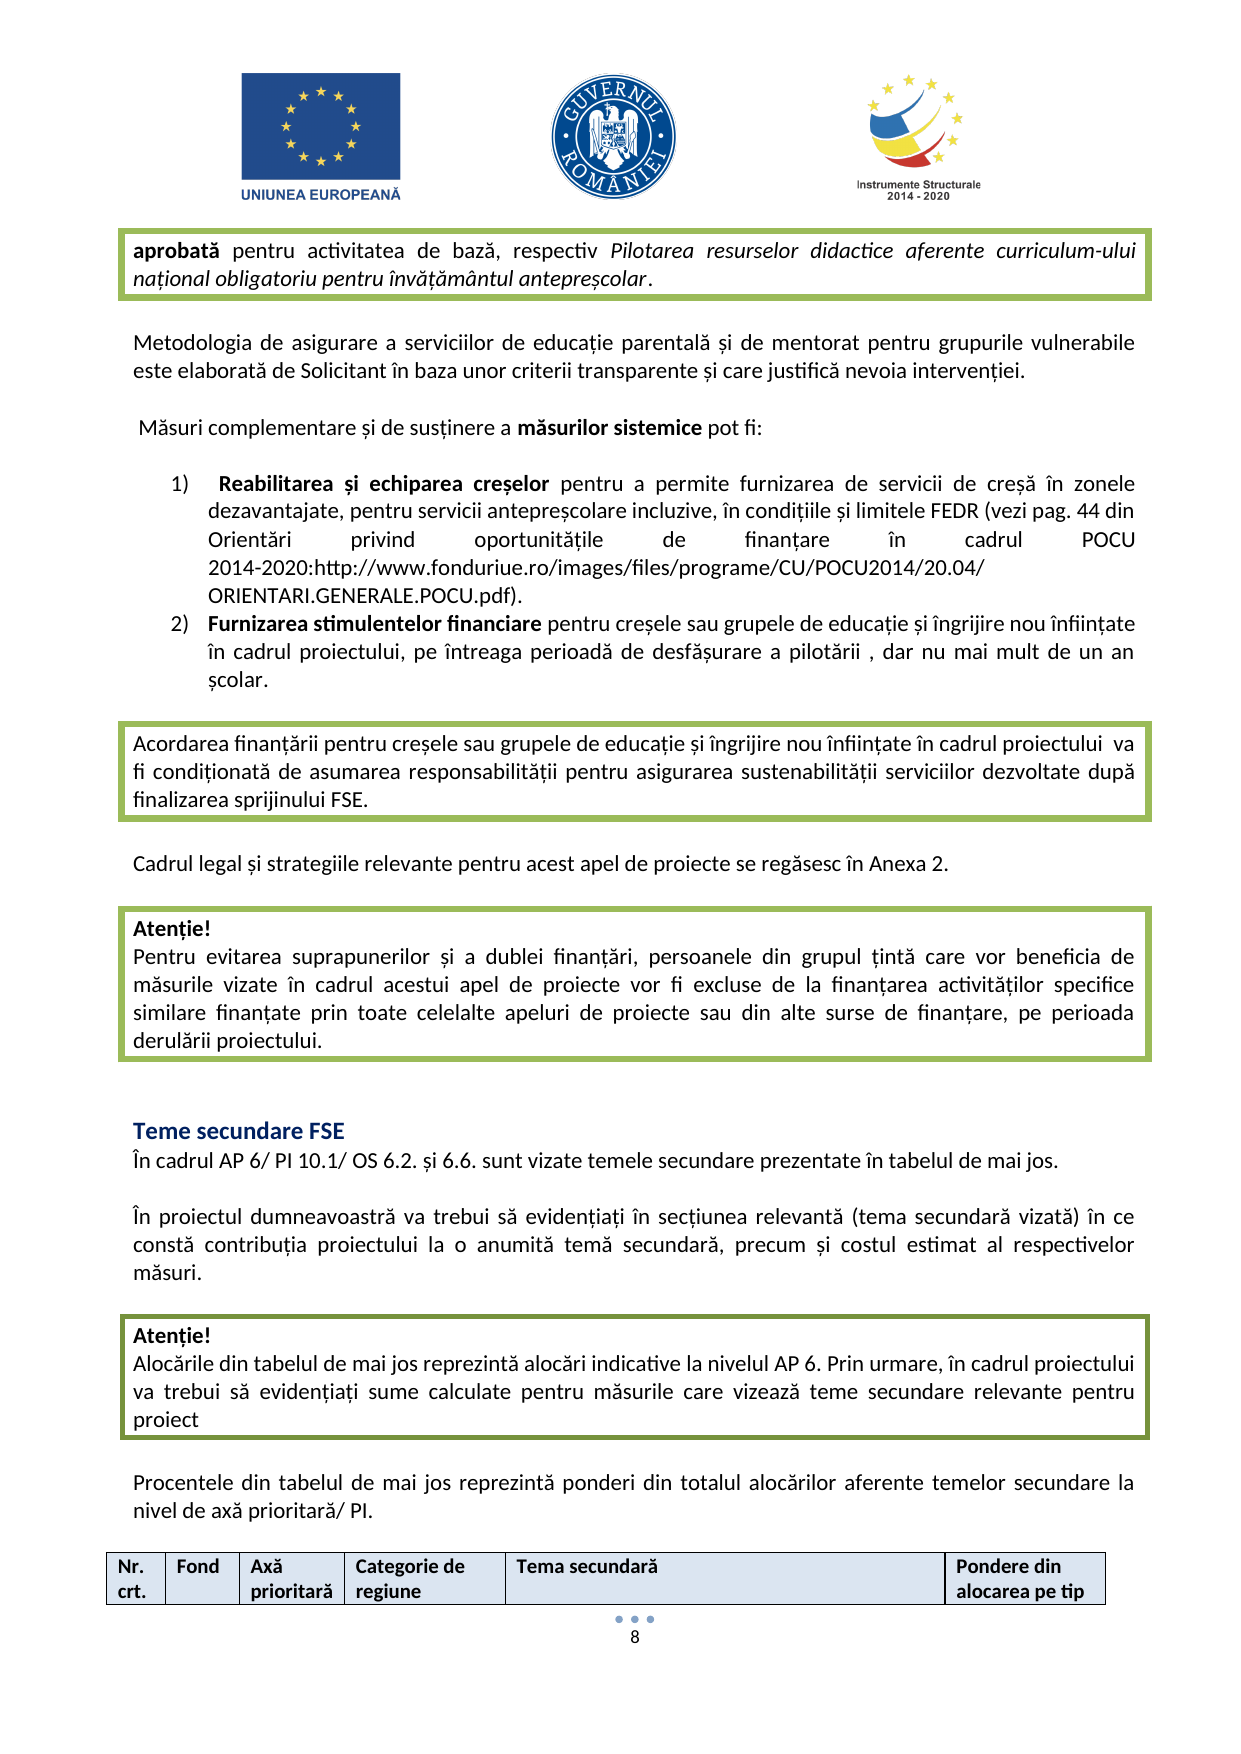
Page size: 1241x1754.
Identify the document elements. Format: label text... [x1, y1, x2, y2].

text Metodologia de asigurare a serviciilor de educație parentală și de mentorat pentru grupurile vulnerabile este elaborată de Solicitant în baza unor criterii transparente și care justifică nevoia intervenției. [133, 328, 1137, 384]
text Atenție! [125, 912, 1145, 934]
text În proiectul dumneavoastră va trebui să evidențiați în secțiunea relevantă (tema secundară vizată) în ce constă contribuția proiectului la o anumită temă secundară, precum și costul estimat al respectivelor măsuri. [133, 1202, 1137, 1286]
text Acordarea finanțării pentru creșele sau grupele de educație și îngrijire nou înființate în cadrul proiectului va fi condiționată de asumarea responsabilității pentru asigurarea sustenabilității serviciilor dezvoltate după finalizarea sprijinului FSE. [125, 727, 1145, 815]
text Pentru evitarea suprapunerilor și a dublei finanțări, persoanele din grupul țintă care vor beneficia de măsurile vizate în cadrul acestui apel de proiecte vor fi excluse de la finanțarea activităților specifice similare finanțate prin toate celelalte apeluri de proiecte sau din alte surse de finanțare, pe perioada derulării proiectului. [125, 934, 1145, 1056]
picture [241, 73, 401, 200]
text Procentele din tabelul de mai jos reprezintă ponderi din totalul alocărilor aferente temelor secundare la nivel de axă prioritară/ PI. [133, 1468, 1137, 1524]
text Atenție! [125, 1319, 1145, 1342]
picture [857, 74, 981, 200]
table_header Fond [166, 1553, 239, 1604]
text În cadrul AP 6/ PI 10.1/ OS 6.2. și 6.6. sunt vizate temele secundare prezentate în tabelul de mai jos. [133, 1146, 1137, 1174]
table_header Nr. crt. [107, 1553, 165, 1604]
table_header Axă prioritară [240, 1553, 344, 1604]
text Alocările din tabelul de mai jos reprezintă alocări indicative la nivelul AP 6. Prin urmare, în cadrul proiectului va trebui să evidențiați sume calculate pentru măsurile care vizează teme secundare relevante pentru proiect [125, 1342, 1145, 1435]
text Măsuri complementare și de susținere a măsurilor sistemice pot fi: [133, 413, 1137, 441]
list Furnizarea stimulentelor financiare pentru creșele sau grupele de educație și îngrijire nou înființate în cadrul proiectului, pe întreaga perioadă de desfășurare a pilotării , dar nu mai mult de un an școlar. [170, 609, 1137, 693]
table_header Pondere din alocarea pe tip de regiune de dezvoltare [946, 1553, 1105, 1604]
text Cadrul legal și strategiile relevante pentru acest apel de proiecte se regăsesc în Anexa 2. [133, 849, 1137, 878]
subtitle Teme secundare FSE [133, 1115, 1137, 1146]
picture [550, 73, 677, 200]
table_header Tema secundară [506, 1553, 944, 1604]
list Reabilitarea și echiparea creșelor pentru a permite furnizarea de servicii de creșă în zonele dezavantajate, pentru servicii antepreșcolare incluzive, în condițiile și limitele FEDR (vezi pag. 44 din Orientări privind oportunitățile de finanțare în cadrul POCU 2014-2020:http://www.fonduriue.ro/images/files/programe/CU/POCU2014/20.04/ORIENTARI.GENERALE.POCU.pdf). [170, 469, 1137, 609]
table_header Categorie de regiune [345, 1553, 505, 1604]
